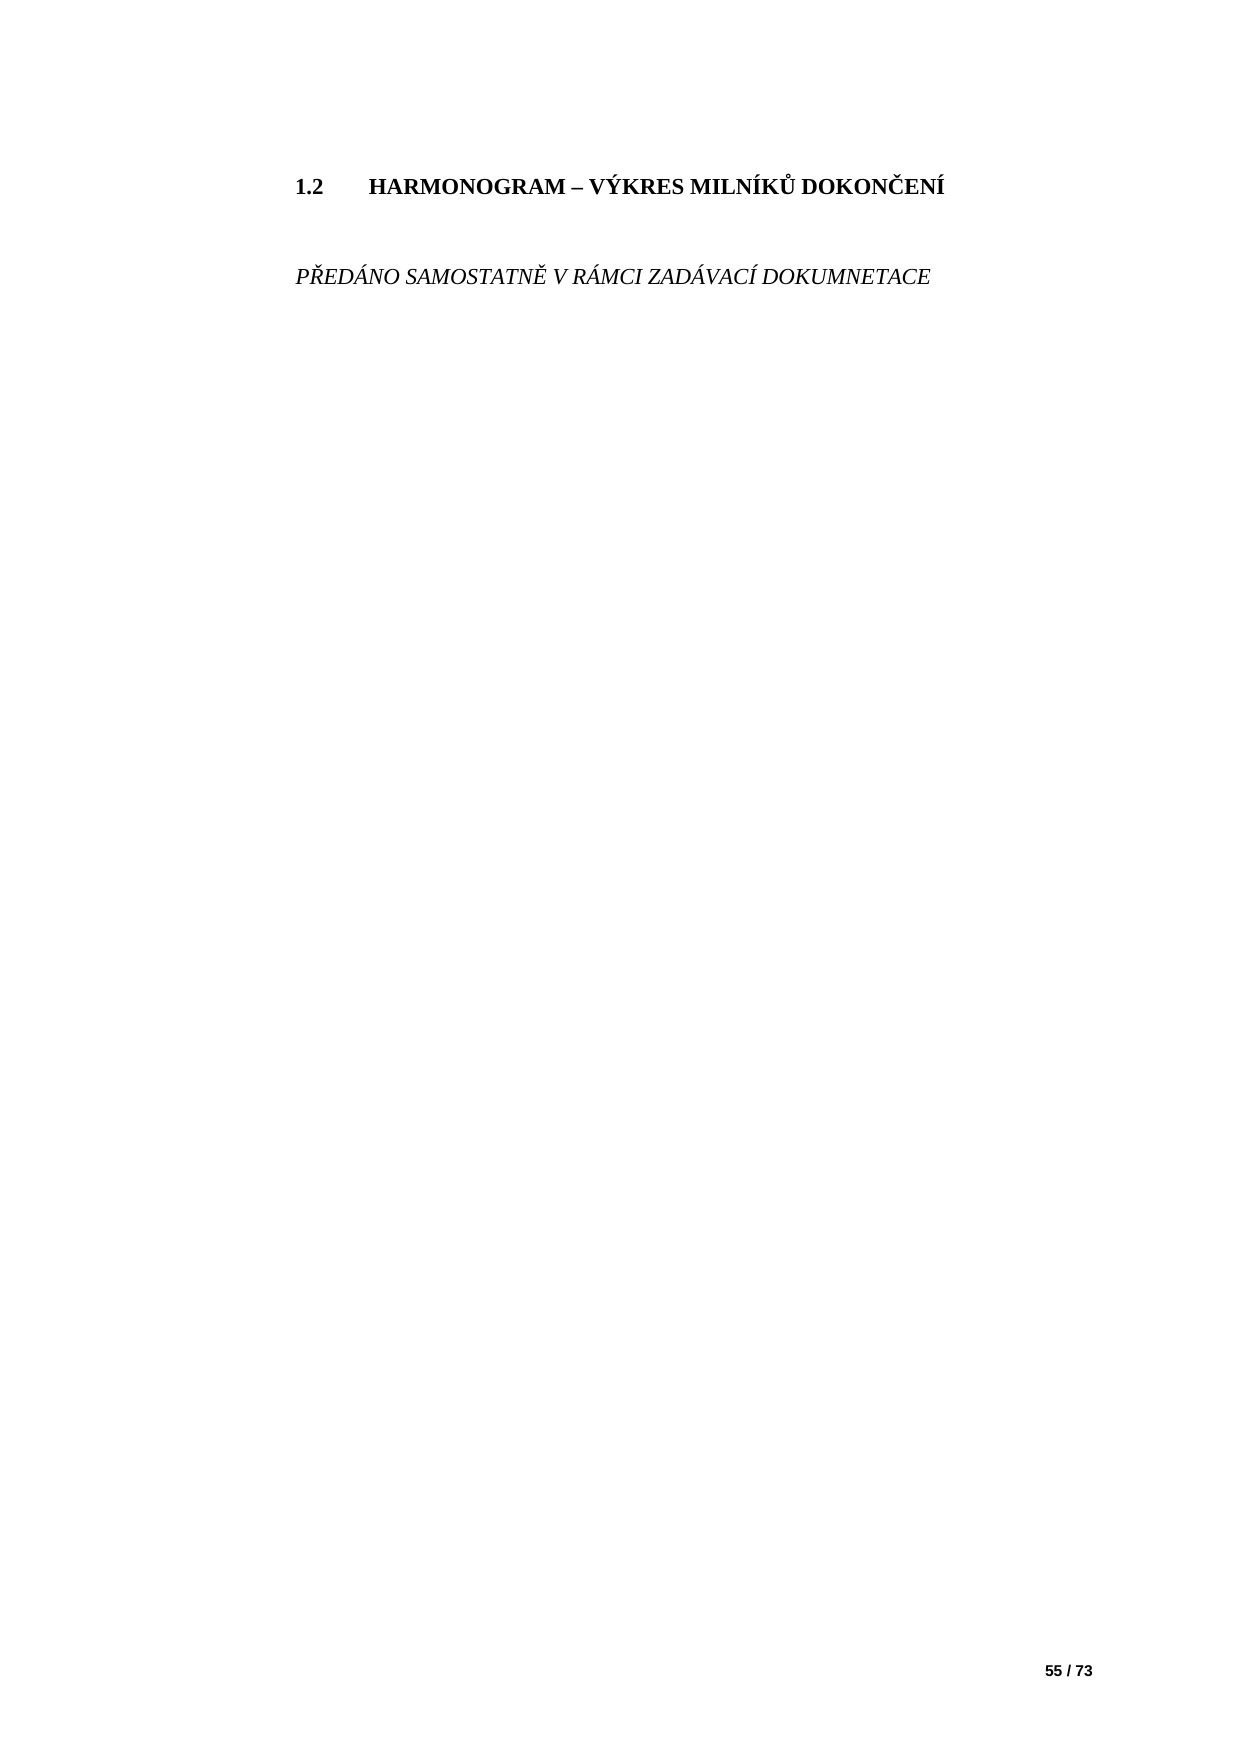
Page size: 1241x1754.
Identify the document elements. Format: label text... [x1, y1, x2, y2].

text 1.2 Harmonogram – Výkres milníků Dokončení [148, 173, 1092, 199]
text Předáno samostatně v rámci Zadávací dokumnetace [222, 263, 1092, 289]
